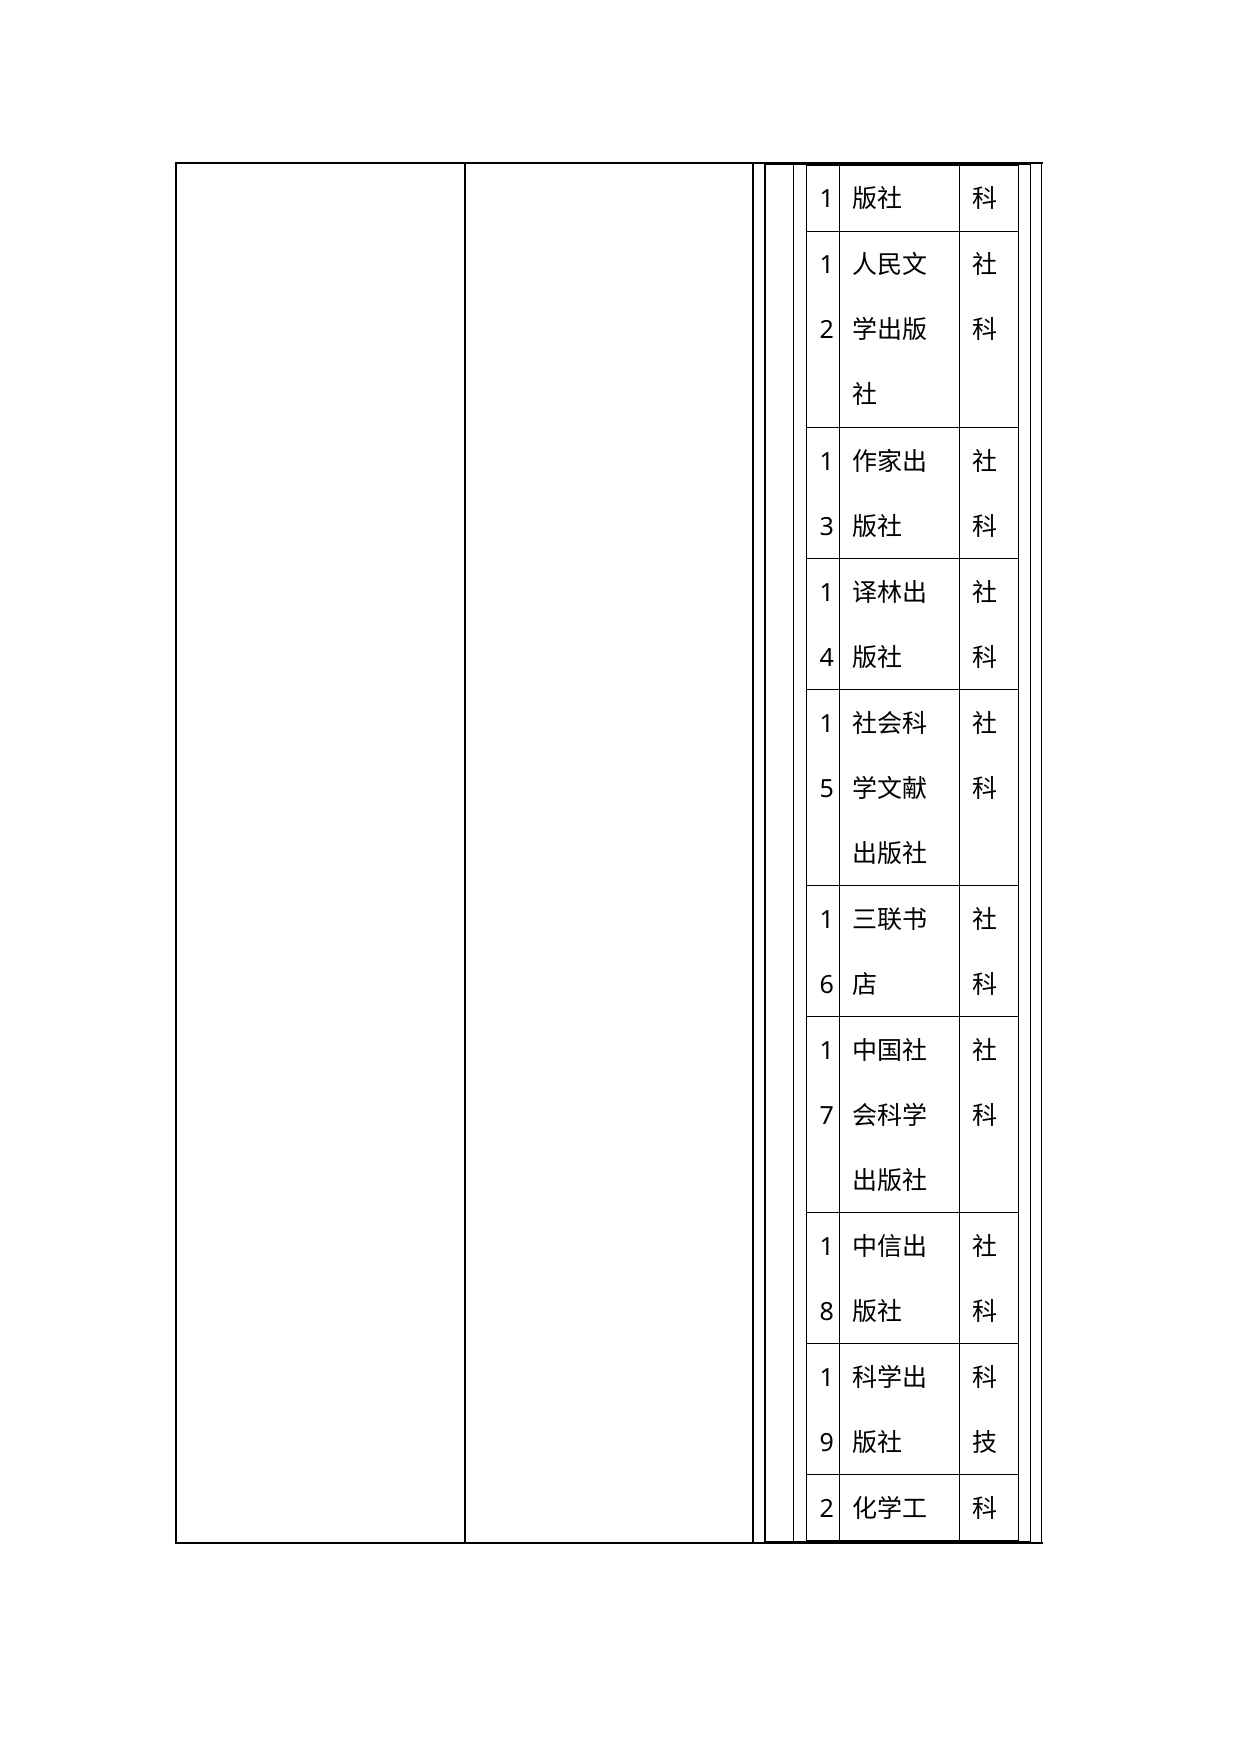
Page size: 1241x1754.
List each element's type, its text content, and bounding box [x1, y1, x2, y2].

table_cell [960, 166, 1018, 231]
table_cell [960, 886, 1018, 1016]
table_cell [960, 428, 1018, 558]
table_cell [177, 164, 464, 1542]
table_cell [754, 164, 764, 1542]
table_cell [807, 166, 839, 231]
table_cell [960, 232, 1018, 427]
table_cell [840, 428, 959, 558]
table_cell [807, 1344, 839, 1474]
table_cell [766, 165, 793, 1541]
table_cell [1019, 165, 1030, 1541]
table_cell [840, 1213, 959, 1343]
table_cell [960, 1213, 1018, 1343]
table_cell [807, 428, 839, 558]
table_cell [807, 1475, 839, 1540]
table_cell [840, 232, 959, 427]
table_cell [960, 1475, 1018, 1540]
table_cell 1 [466, 164, 752, 1542]
table_cell [960, 1344, 1018, 1474]
table_cell [960, 559, 1018, 689]
table_cell [807, 690, 839, 885]
table_cell [960, 690, 1018, 885]
table_cell [840, 690, 959, 885]
table_cell [960, 1017, 1018, 1212]
table_cell [807, 1017, 839, 1212]
table_cell [794, 165, 806, 1541]
table_cell [807, 232, 839, 427]
table_cell [840, 886, 959, 1016]
table_cell [1031, 164, 1041, 1542]
table_cell [840, 559, 959, 689]
table_cell [807, 886, 839, 1016]
table_cell [807, 1213, 839, 1343]
table_cell [807, 559, 839, 689]
table_cell [840, 166, 959, 231]
table_cell [840, 1475, 959, 1540]
table_cell [840, 1344, 959, 1474]
table_cell [840, 1017, 959, 1212]
